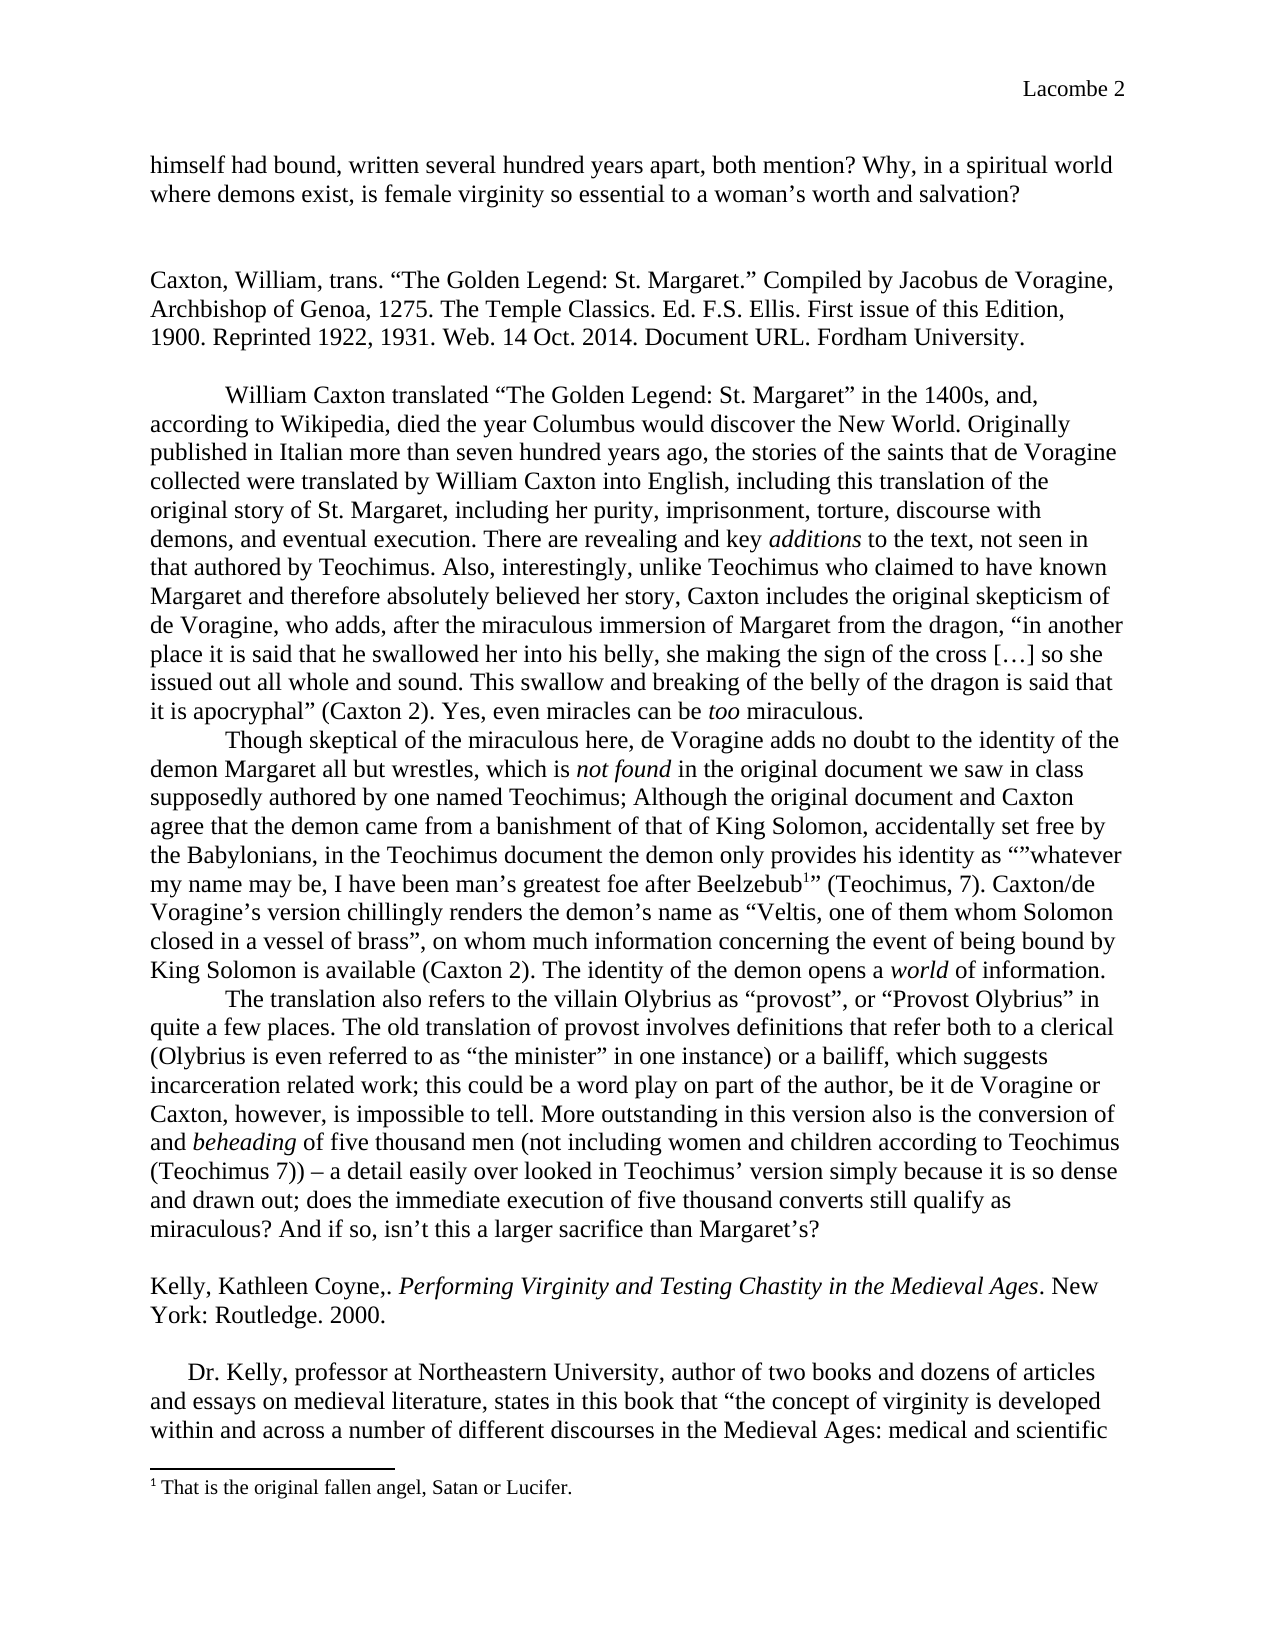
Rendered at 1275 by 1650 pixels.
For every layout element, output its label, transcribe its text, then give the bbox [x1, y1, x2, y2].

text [150, 1357, 1125, 1444]
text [150, 150, 1125, 207]
text Though skeptical of the miraculous here, de Voragine adds no doubt to the identity of the demon Margaret all but wrestles, which is not found in the original document we saw in class supposedly authored by one named Teochimus; Although the original document and Caxton agree that the demon came from a banishment of that of King Solomon, accidentally set free by the Babylonians, in the Teochimus document the demon only provides his identity as “”whatever my name may be, I have been man’s greatest foe after Beelzebub” (Teochimus, 7). Caxton/de Voragine’s version chillingly renders the demon’s name as “Veltis, one of them whom Solomon closed in a vessel of brass”, on whom much information concerning the event of being bound by King Solomon is available (Caxton 2). The identity of the demon opens a world of information. [150, 725, 1125, 984]
text Caxton, William, trans. “The Golden Legend: St. Margaret.” Compiled by Jacobus de Voragine, Archbishop of Genoa, 1275. The Temple Classics. Ed. F.S. Ellis. First issue of this Edition, 1900. Reprinted 1922, 1931. Web. 14 Oct. 2014. Document URL. Fordham University. [150, 265, 1125, 351]
text Kelly, Kathleen Coyne,. Performing Virginity and Testing Chastity in the Medieval Ages. New York: Routledge. 2000. [150, 1271, 1125, 1329]
text William Caxton translated “The Golden Legend: St. Margaret” in the 1400s, and, according to Wikipedia, died the year Columbus would discover the New World. Originally published in Italian more than seven hundred years ago, the stories of the saints that de Voragine collected were translated by William Caxton into English, including this translation of the original story of St. Margaret, including her purity, imprisonment, torture, discourse with demons, and eventual execution. There are revealing and key additions to the text, not seen in that authored by Teochimus. Also, interestingly, unlike Teochimus who claimed to have known Margaret and therefore absolutely believed her story, Caxton includes the original skepticism of de Voragine, who adds, after the miraculous immersion of Margaret from the dragon, “in another place it is said that he swallowed her into his belly, she making the sign of the cross […] so she issued out all whole and sound. This swallow and breaking of the belly of the dragon is said that it is apocryphal” (Caxton 2). Yes, even miracles can be too miraculous. [150, 380, 1125, 725]
text The translation also refers to the villain Olybrius as “provost”, or “Provost Olybrius” in quite a few places. The old translation of provost involves definitions that refer both to a clerical (Olybrius is even referred to as “the minister” in one instance) or a bailiff, which suggests incarceration related work; this could be a word play on part of the author, be it de Voragine or Caxton, however, is impossible to tell. More outstanding in this version also is the conversion of and beheading of five thousand men (not including women and children according to Teochimus (Teochimus 7)) – a detail easily over looked in Teochimus’ version simply because it is so dense and drawn out; does the immediate execution of five thousand converts still qualify as miraculous? And if so, isn’t this a larger sacrifice than Margaret’s? [150, 984, 1125, 1242]
